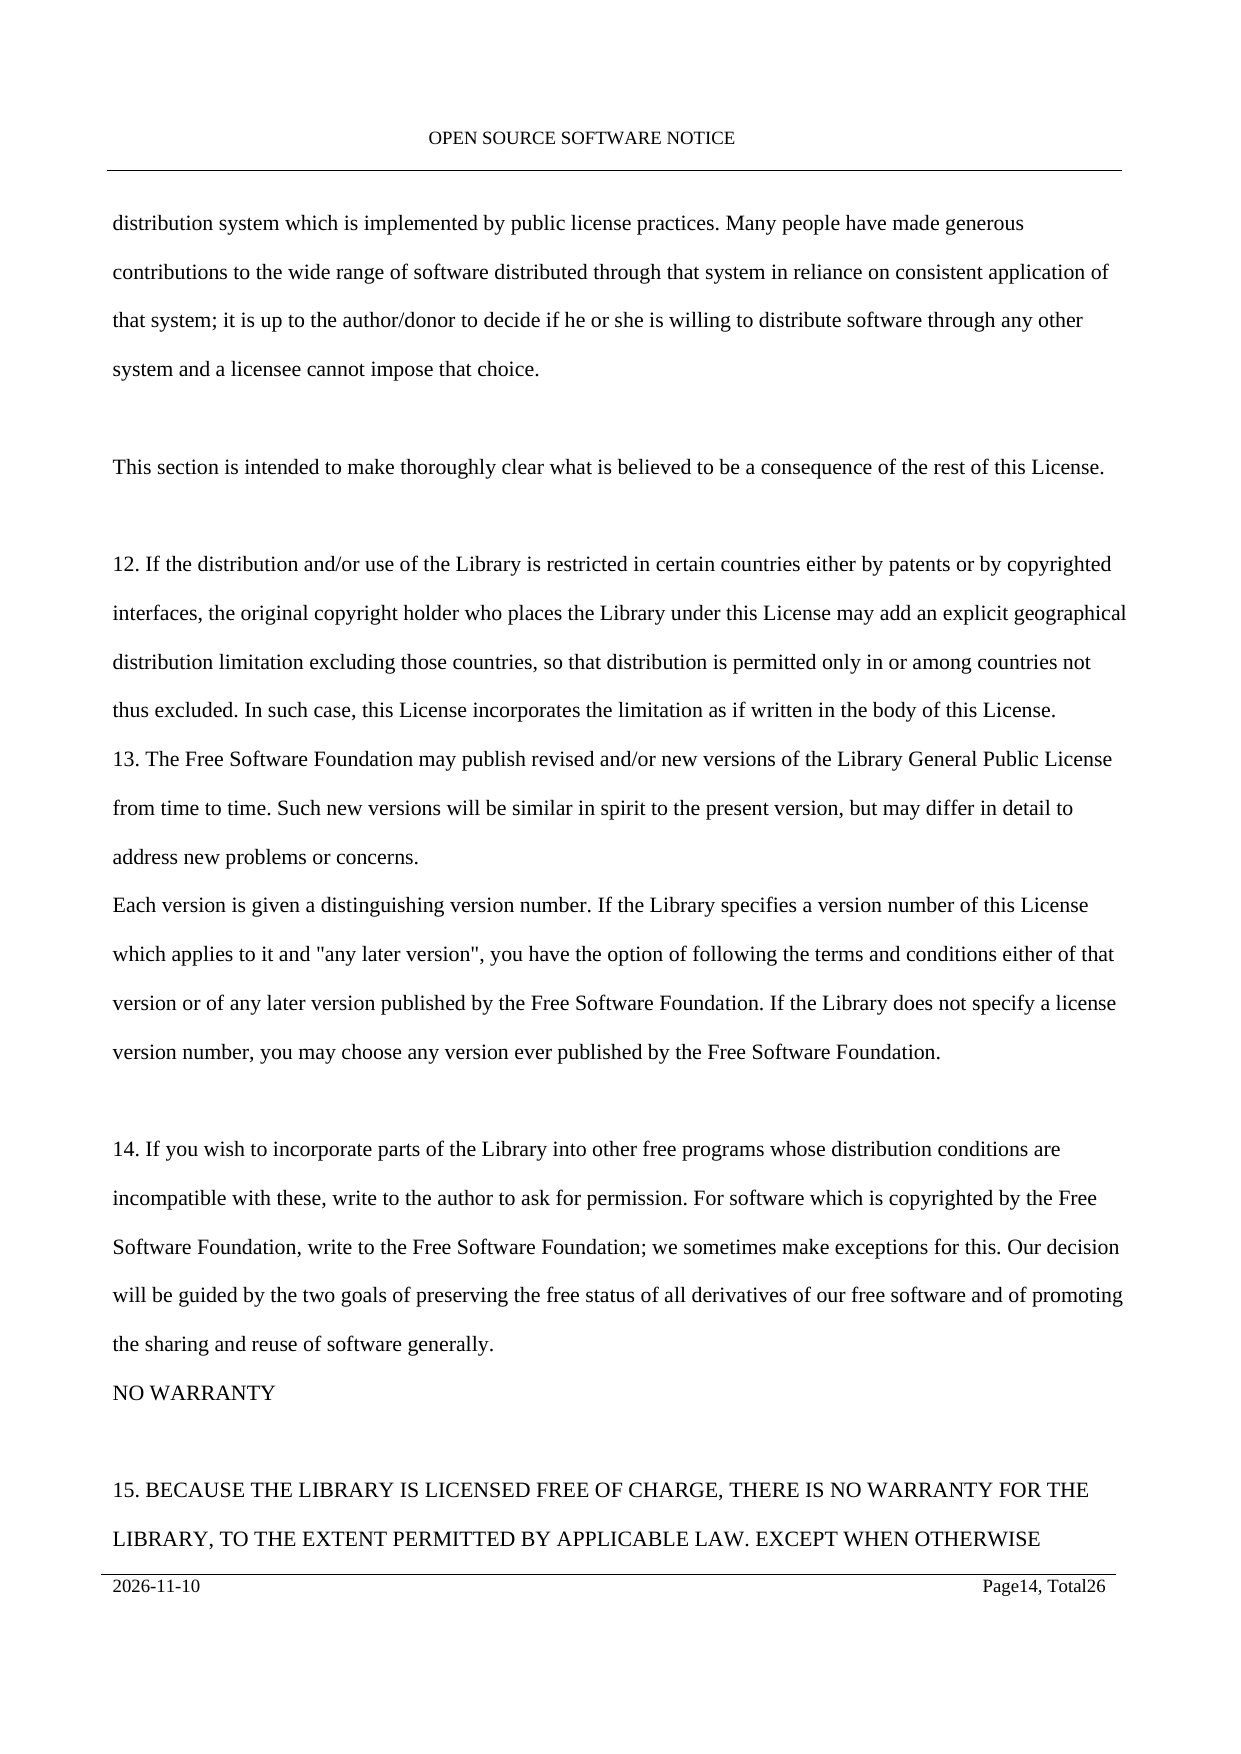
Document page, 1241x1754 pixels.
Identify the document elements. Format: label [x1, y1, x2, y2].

text [112, 206, 1128, 1555]
